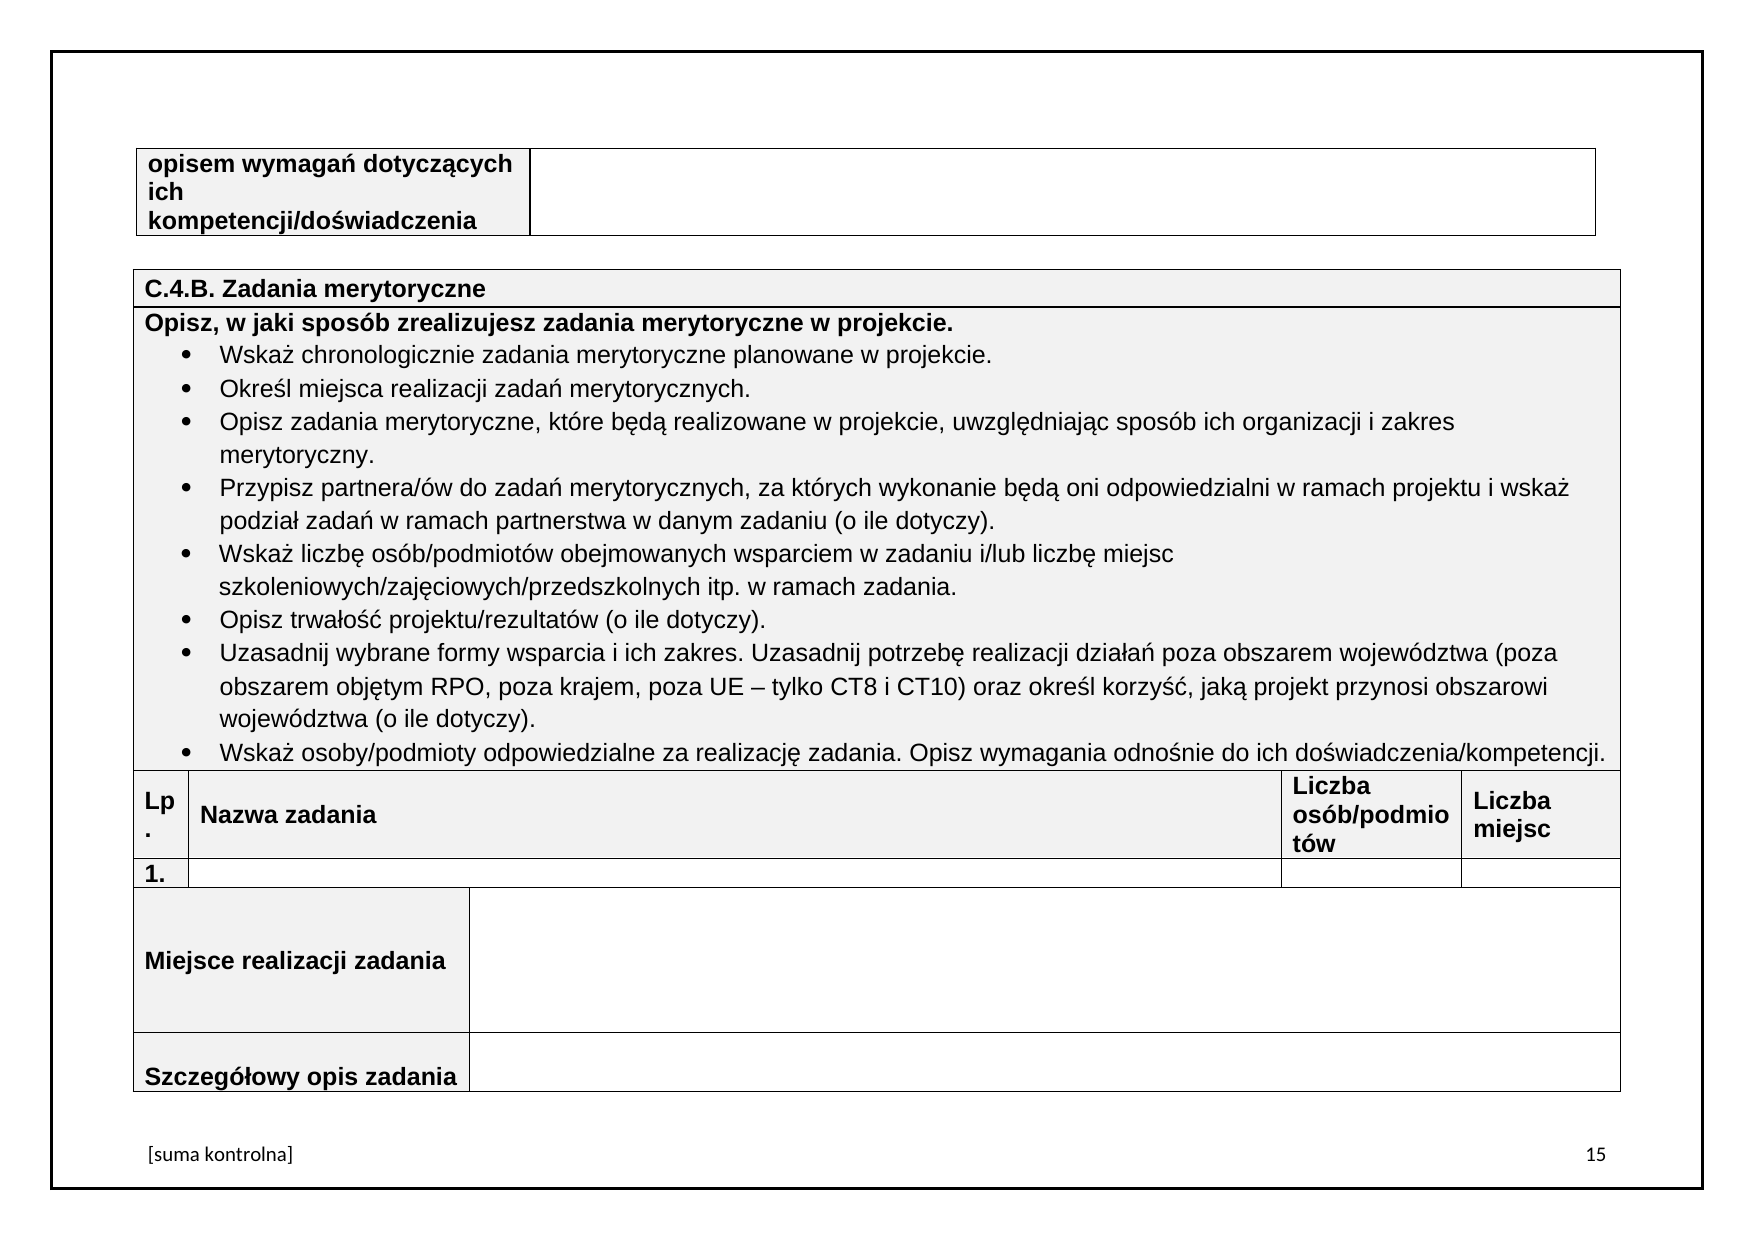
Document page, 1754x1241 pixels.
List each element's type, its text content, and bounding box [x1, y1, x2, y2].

table_cell Liczba osób/podmiotów [1282, 771, 1461, 857]
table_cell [137, 149, 529, 235]
table_cell [1462, 859, 1620, 887]
table_cell [1282, 859, 1461, 887]
table_cell Liczba miejsc [1462, 771, 1620, 857]
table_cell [134, 1033, 469, 1091]
table_cell 1. [134, 859, 188, 887]
table_cell Opisz, w jaki sposób zrealizujesz zadania merytoryczne w projekcie. Wskaż chronologicznie zadania merytoryczne planowane w projekcie. Określ miejsca realizacji zadań merytorycznych. Opisz zadania merytoryczne, które będą realizowane w projekcie, uwzględniając sposób ich organizacji i zakres merytoryczny. Przypisz partnera/ów do zadań merytorycznych, za których wykonanie będą oni odpowiedzialni w ramach projektu i wskaż podział zadań w ramach partnerstwa w danym zadaniu (o ile dotyczy). Wskaż liczbę osób/podmiotów obejmowanych wsparciem w zadaniu i/lub liczbę miejsc szkoleniowych/zajęciowych/przedszkolnych itp. w ramach zadania. Opisz trwałość projektu/rezultatów (o ile dotyczy). Uzasadnij wybrane formy wsparcia i ich zakres. Uzasadnij potrzebę realizacji działań poza obszarem województwa (poza obszarem objętym RPO, poza krajem, poza UE – tylko CT8 i CT10) oraz określ korzyść, jaką projekt przynosi obszarowi województwa (o ile dotyczy). Wskaż osoby/podmioty odpowiedzialne za realizację zadania. Opisz wymagania odnośnie do ich doświadczenia/kompetencji. [134, 308, 1620, 770]
table_cell Lp. [134, 771, 188, 857]
table_cell [470, 1033, 1620, 1091]
table_cell [470, 888, 1620, 1032]
table_cell Miejsce realizacji zadania [134, 888, 469, 1032]
table_header C.4.B. Zadania merytoryczne [134, 270, 1620, 306]
table_cell [531, 149, 1595, 235]
table_cell [189, 859, 1281, 887]
table_cell Nazwa zadania [189, 771, 1281, 857]
